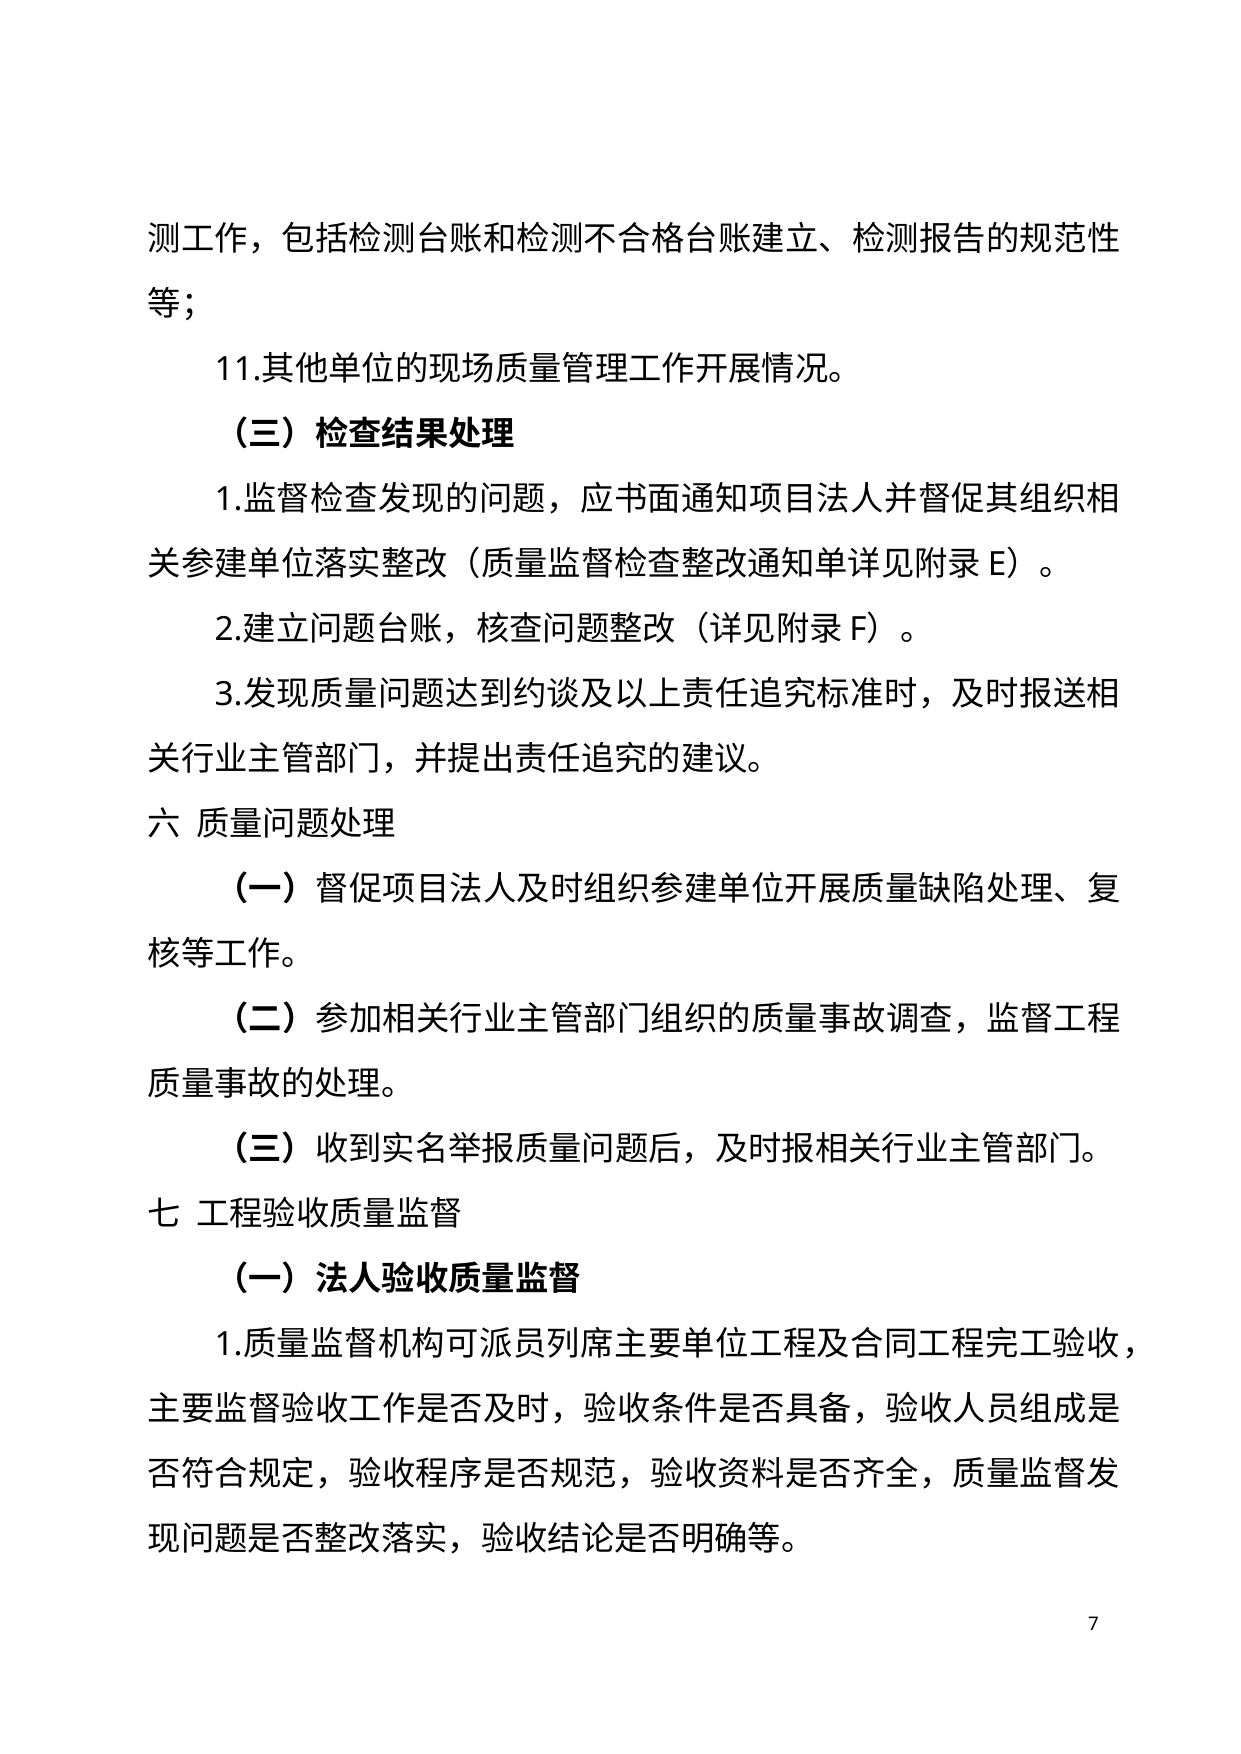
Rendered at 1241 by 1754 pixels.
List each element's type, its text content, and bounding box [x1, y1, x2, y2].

text 1.监督检查发现的问题，应书面通知项目法人并督促其组织相关参建单位落实整改（质量监督检查整改通知单详见附录E）。 [148, 464, 1122, 594]
text 六 质量问题处理 [148, 789, 1122, 854]
text 3.发现质量问题达到约谈及以上责任追究标准时，及时报送相关行业主管部门，并提出责任追究的建议。 [148, 659, 1122, 789]
text 2.建立问题台账，核查问题整改（详见附录F）。 [148, 594, 1122, 659]
text （三）检查结果处理 [148, 399, 1122, 464]
text 1.质量监督机构可派员列席主要单位工程及合同工程完工验收，主要监督验收工作是否及时，验收条件是否具备，验收人员组成是否符合规定，验收程序是否规范，验收资料是否齐全，质量监督发现问题是否整改落实，验收结论是否明确等。 [148, 1309, 1122, 1569]
text 11.其他单位的现场质量管理工作开展情况。 [148, 334, 1122, 399]
text （三）收到实名举报质量问题后，及时报相关行业主管部门。 [148, 1114, 1122, 1179]
text （一）督促项目法人及时组织参建单位开展质量缺陷处理、复核等工作。 [148, 854, 1122, 984]
text 七 工程验收质量监督 [148, 1179, 1122, 1244]
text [148, 204, 1122, 334]
text （一）法人验收质量监督 [148, 1244, 1122, 1309]
text （二）参加相关行业主管部门组织的质量事故调查，监督工程质量事故的处理。 [148, 984, 1122, 1114]
